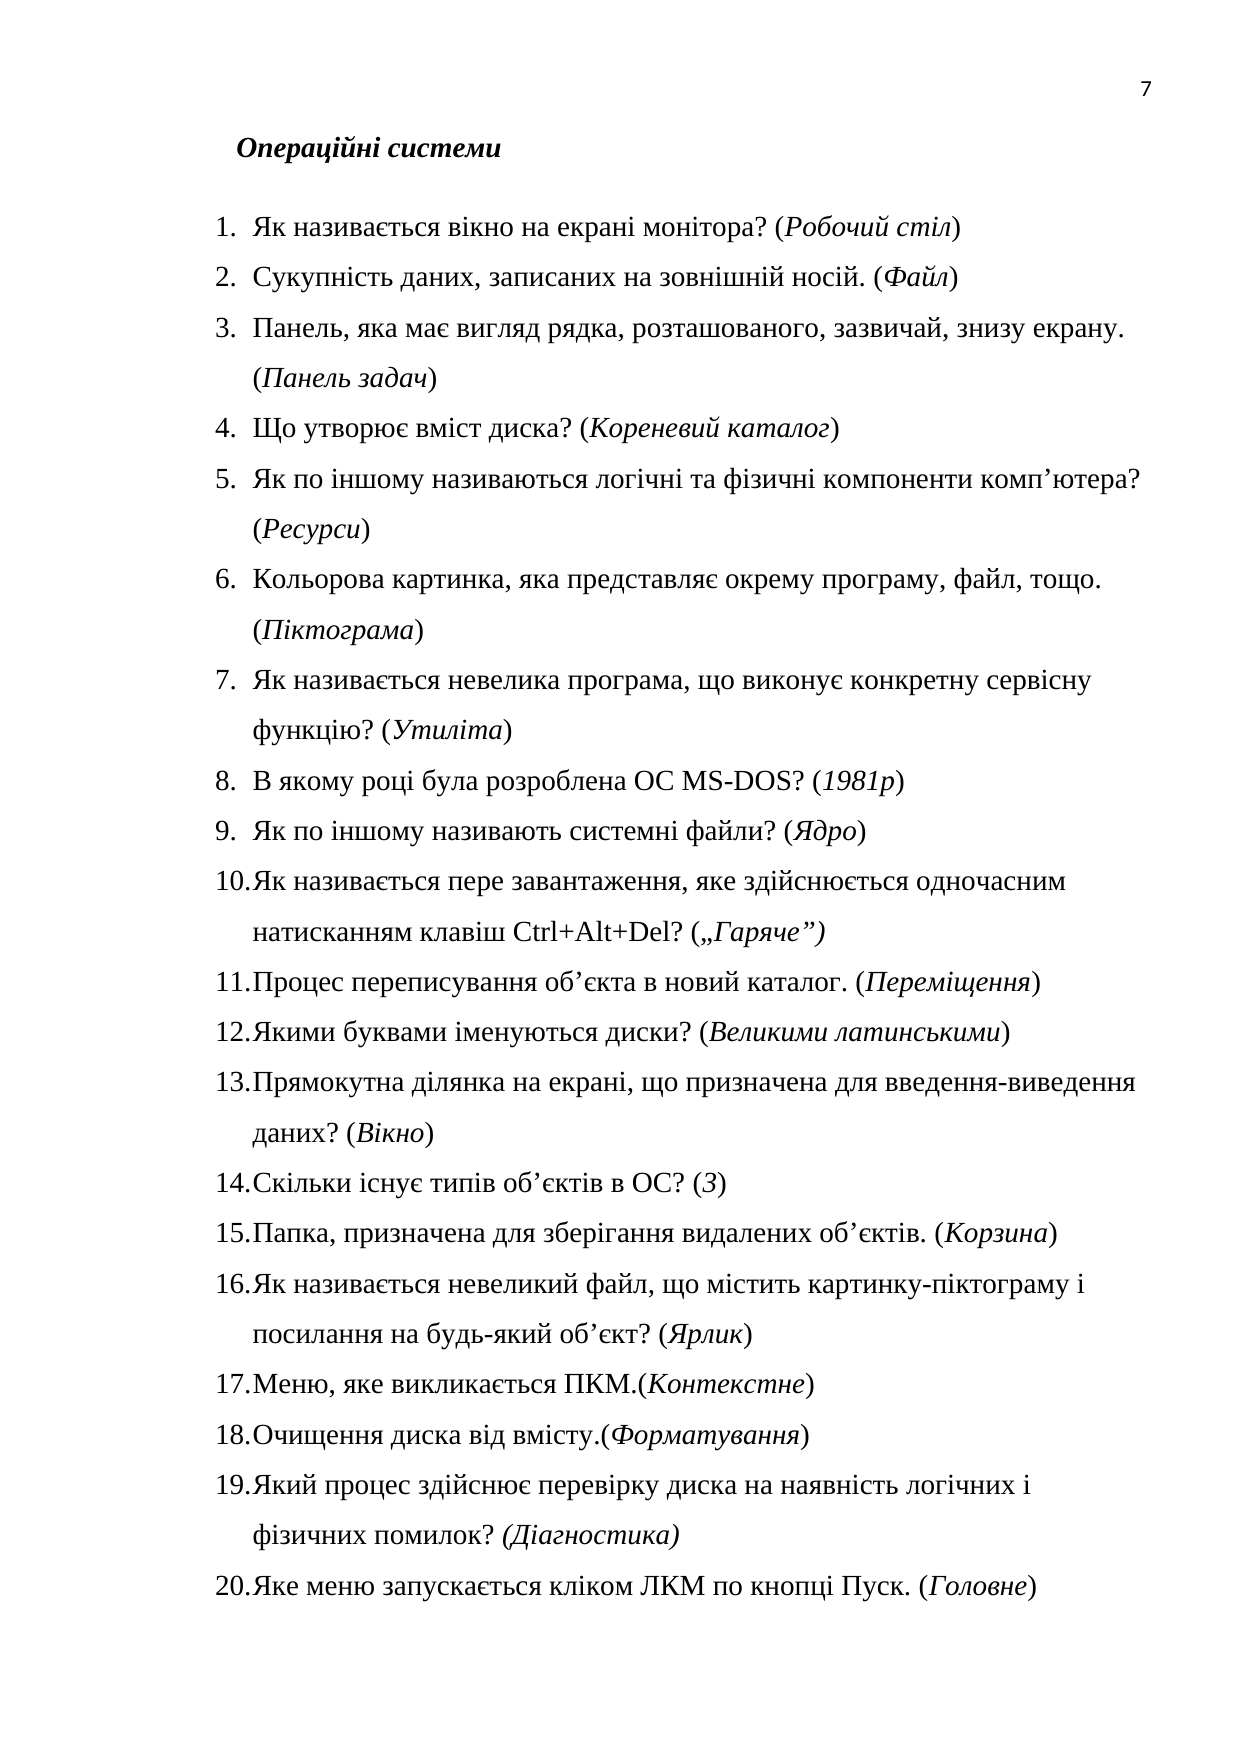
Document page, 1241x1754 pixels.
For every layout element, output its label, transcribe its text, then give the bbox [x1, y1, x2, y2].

list В якому році була розроблена OC MS-DOS? (1981р) [215, 763, 1152, 796]
list Папка, призначена для зберігання видалених об’єктів. (Корзина) [215, 1216, 1152, 1249]
list Яке меню запускається кліком ЛКМ по кнопці Пуск. (Головне) [215, 1568, 1152, 1601]
list Сукупність даних, записаних на зовнішній носій. (Файл) [215, 259, 1152, 293]
list Як по іншому називають системні файли? (Ядро) [215, 813, 1152, 847]
list Як по іншому називаються логічні та фізичні компоненти комп’ютера? (Ресурси) [215, 461, 1152, 545]
list Як називається вікно на екрані монітора? (Робочий стіл) [215, 209, 1152, 243]
list Як називається невелика програма, що виконує конкретну сервісну функцію? (Утиліта) [215, 662, 1152, 746]
list Процес переписування об’єкта в новий каталог. (Переміщення) [215, 964, 1152, 997]
list Як називається пере завантаження, яке здійснюється одночасним натисканням клавіш Ctrl+Alt+Del? („Гаряче”) [215, 863, 1152, 947]
list Меню, яке викликається ПКМ.(Контекстне) [215, 1366, 1152, 1400]
list Що утворює вміст диска? (Кореневий каталог) [215, 411, 1152, 444]
list Кольорова картинка, яка представляє окрему програму, файл, тощо. (Піктограма) [215, 561, 1152, 645]
text Операційні системи [177, 130, 1152, 163]
list Який процес здійснює перевірку диска на наявність логічних і фізичних помилок? (Діагностика) [215, 1467, 1152, 1551]
list Скільки існує типів об’єктів в ОС? (3) [215, 1165, 1152, 1199]
list Як називається невеликий файл, що містить картинку-піктограму і посилання на будь-який об’єкт? (Ярлик) [215, 1266, 1152, 1350]
list Очищення диска від вмісту.(Форматування) [215, 1417, 1152, 1450]
list Якими буквами іменуються диски? (Великими латинськими) [215, 1014, 1152, 1048]
list Панель, яка має вигляд рядка, розташованого, зазвичай, знизу екрану. (Панель задач) [215, 310, 1152, 394]
list Прямокутна ділянка на екрані, що призначена для введення-виведення даних? (Вікно) [215, 1064, 1152, 1148]
